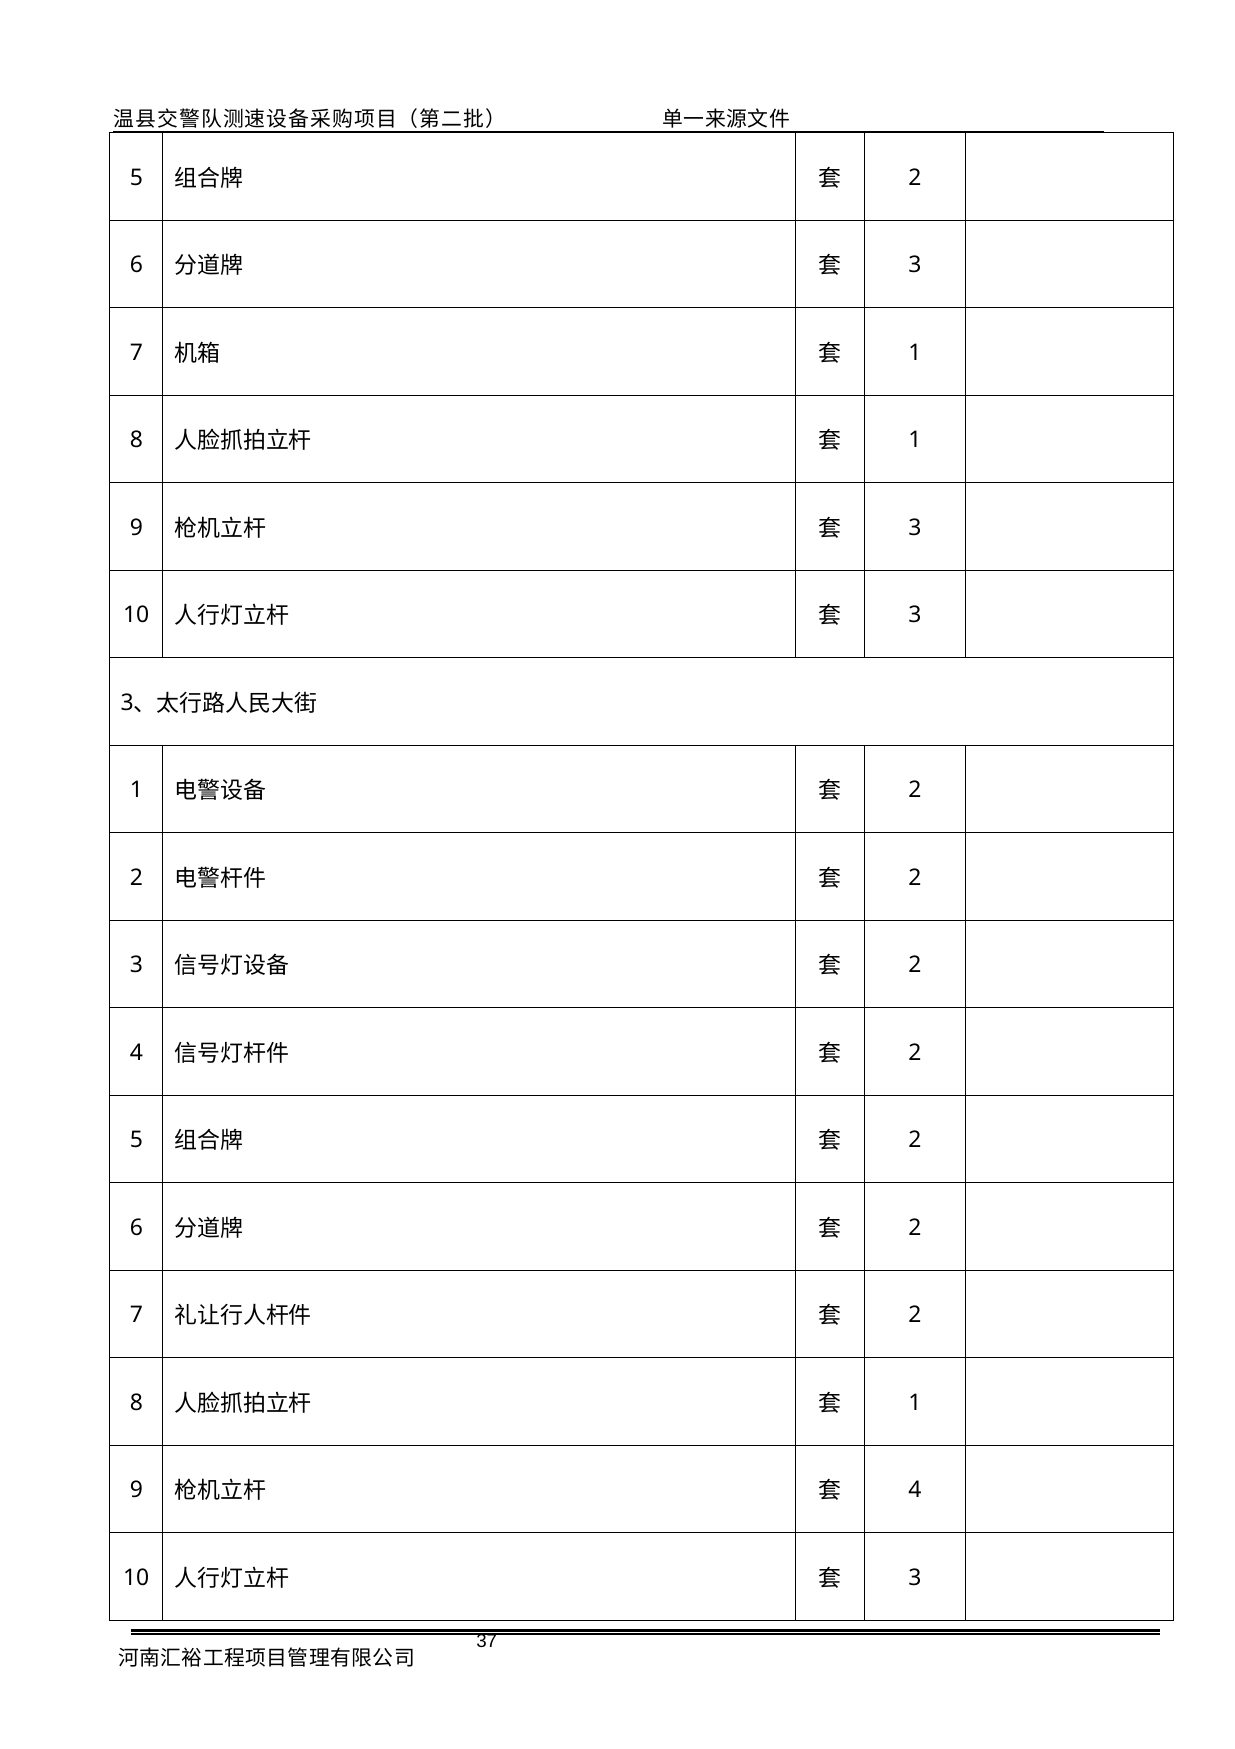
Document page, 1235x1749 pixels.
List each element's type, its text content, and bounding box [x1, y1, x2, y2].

table_cell [966, 396, 1173, 482]
table_cell [966, 1446, 1173, 1532]
table_cell 套 [796, 308, 864, 395]
table_cell [966, 1008, 1173, 1095]
table_cell 3、太行路人民大街 [110, 658, 965, 745]
table_cell 3 [865, 483, 965, 570]
table_cell 分道牌 [163, 1183, 795, 1270]
table_cell 人行灯立杆 [163, 571, 795, 657]
table_cell 2 [865, 1271, 965, 1357]
table_cell 人行灯立杆 [163, 1533, 795, 1620]
table_cell 套 [796, 833, 864, 920]
table_cell 2 [865, 1183, 965, 1270]
table_cell 2 [110, 833, 162, 920]
table_cell 3 [110, 921, 162, 1007]
table_cell 套 [796, 1533, 864, 1620]
table_cell [966, 921, 1173, 1007]
table_cell 信号灯杆件 [163, 1008, 795, 1095]
table_cell [965, 658, 1173, 745]
table_cell 5 [110, 133, 162, 220]
table_cell 2 [865, 1096, 965, 1182]
table_cell 套 [796, 746, 864, 832]
table_cell 套 [796, 921, 864, 1007]
table_cell 分道牌 [163, 221, 795, 307]
table_cell 礼让行人杆件 [163, 1271, 795, 1357]
table_cell [966, 571, 1173, 657]
table_cell 6 [110, 221, 162, 307]
table_cell 3 [865, 221, 965, 307]
table_cell 人脸抓拍立杆 [163, 1358, 795, 1445]
table_cell 10 [110, 1533, 162, 1620]
table_cell 9 [110, 1446, 162, 1532]
table_cell 4 [110, 1008, 162, 1095]
table_cell [966, 221, 1173, 307]
table_cell 9 [110, 483, 162, 570]
table_cell 3 [865, 1533, 965, 1620]
table_cell [966, 483, 1173, 570]
table_cell 套 [796, 133, 864, 220]
table_cell [966, 133, 1173, 220]
table_cell 套 [796, 1183, 864, 1270]
table_cell 机箱 [163, 308, 795, 395]
table_cell 8 [110, 396, 162, 482]
table_cell 10 [110, 571, 162, 657]
table_cell 套 [796, 1008, 864, 1095]
table_cell 信号灯设备 [163, 921, 795, 1007]
table_cell [966, 308, 1173, 395]
table_cell 8 [110, 1358, 162, 1445]
table_cell 枪机立杆 [163, 483, 795, 570]
table_cell 套 [796, 1358, 864, 1445]
table_cell 电警杆件 [163, 833, 795, 920]
table_cell 1 [110, 746, 162, 832]
table_cell [966, 1096, 1173, 1182]
table_cell 套 [796, 1446, 864, 1532]
table_cell [966, 1183, 1173, 1270]
table_cell 组合牌 [163, 133, 795, 220]
table_cell 6 [110, 1183, 162, 1270]
table_cell 人脸抓拍立杆 [163, 396, 795, 482]
table_cell 2 [865, 133, 965, 220]
table_cell 枪机立杆 [163, 1446, 795, 1532]
table_cell 电警设备 [163, 746, 795, 832]
table_cell [966, 1533, 1173, 1620]
table_cell [966, 833, 1173, 920]
table_cell 1 [865, 308, 965, 395]
table_cell 2 [865, 746, 965, 832]
table_cell 组合牌 [163, 1096, 795, 1182]
table_cell 1 [865, 1358, 965, 1445]
table_cell 2 [865, 833, 965, 920]
table_cell 套 [796, 483, 864, 570]
table_cell 2 [865, 921, 965, 1007]
table_cell 3 [865, 571, 965, 657]
table_cell [966, 1358, 1173, 1445]
table_cell 套 [796, 571, 864, 657]
table_cell 7 [110, 308, 162, 395]
table_cell 4 [865, 1446, 965, 1532]
table_cell 套 [796, 1271, 864, 1357]
table_cell 套 [796, 221, 864, 307]
table_cell 1 [865, 396, 965, 482]
table_cell 套 [796, 396, 864, 482]
table_cell 2 [865, 1008, 965, 1095]
table_cell 5 [110, 1096, 162, 1182]
table_cell [966, 746, 1173, 832]
table_cell 7 [110, 1271, 162, 1357]
table_cell [966, 1271, 1173, 1357]
table_cell 套 [796, 1096, 864, 1182]
